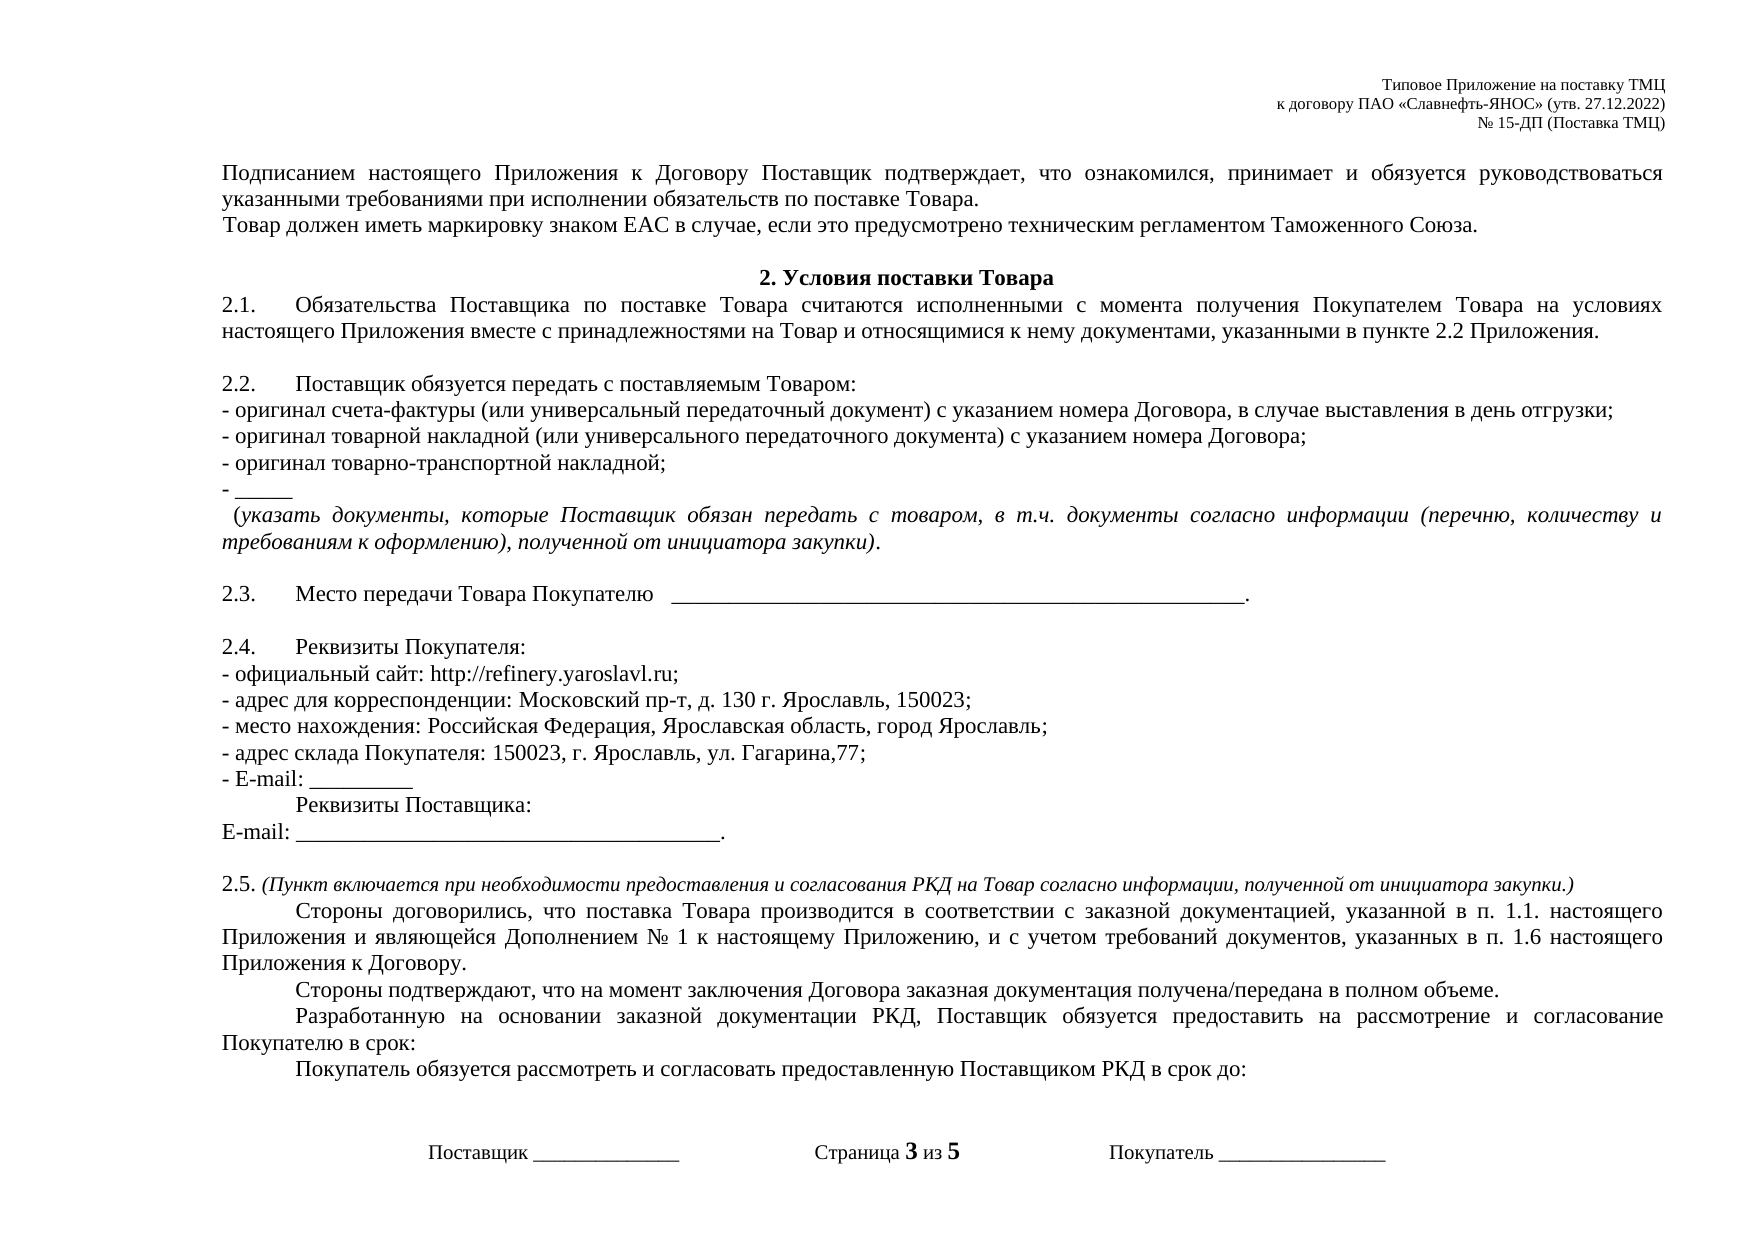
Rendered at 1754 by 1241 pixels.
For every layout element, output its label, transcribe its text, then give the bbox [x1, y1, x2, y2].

text Реквизиты Поставщика: [222, 791, 1665, 818]
text - адрес склада Покупателя: 150023, г. Ярославль, ул. Гагарина,77; [222, 739, 1665, 765]
text Покупатель обязуется рассмотреть и согласовать предоставленную Поставщиком РКД в срок до: [222, 1055, 1665, 1081]
text Разработанную на основании заказной документации РКД, Поставщик обязуется предоставить на рассмотрение и согласование Покупателю в срок: [222, 1002, 1665, 1055]
text Стороны подтверждают, что на момент заключения Договора заказная документация получена/передана в полном объеме. [222, 976, 1665, 1002]
text 2. Условия поставки Товара [148, 264, 1665, 291]
text - E-mail: _________ [222, 765, 1665, 791]
text - оригинал счета-фактуры (или универсальный передаточный документ) с указанием номера Договора, в случае выставления в день отгрузки; [222, 396, 1665, 422]
text - оригинал товарной накладной (или универсального передаточного документа) с указанием номера Договора; [222, 422, 1665, 449]
text - официальный сайт: http://refinery.yaroslavl.ru; [222, 659, 1665, 686]
text E-mail: _____________________________________. [222, 818, 1665, 844]
text - оригинал товарно-транспортной накладной; [222, 449, 1665, 475]
text 2.5. (Пункт включается при необходимости предоставления и согласования РКД на Товар согласно информации, полученной от инициатора закупки.) [222, 870, 1665, 897]
text (указать документы, которые Поставщик обязан передать с товаром, в т.ч. документы согласно информации (перечню, количеству и требованиям к оформлению), полученной от инициатора закупки). [222, 501, 1665, 554]
text - адрес для корреспонденции: Московский пр-т, д. 130 г. Ярославль, 150023; [222, 686, 1665, 712]
text 2.3. Место передачи Товара Покупателю __________________________________________________. [222, 581, 1665, 607]
text 2.2. Поставщик обязуется передать с поставляемым Товаром: [222, 370, 1665, 396]
text Товар должен иметь маркировку знаком ЕАС в случае, если это предусмотрено техническим регламентом Таможенного Союза. [223, 212, 1665, 238]
text Подписанием настоящего Приложения к Договору Поставщик подтверждает, что ознакомился, принимает и обязуется руководствоваться указанными требованиями при исполнении обязательств по поставке Товара. [222, 159, 1665, 212]
text 2.1. Обязательства Поставщика по поставке Товара считаются исполненными с момента получения Покупателем Товара на условиях настоящего Приложения вместе с принадлежностями на Товар и относящимися к нему документами, указанными в пункте 2.2 Приложения. [222, 291, 1665, 343]
text Стороны договорились, что поставка Товара производится в соответствии с заказной документацией, указанной в п. 1.1. настоящего Приложения и являющейся Дополнением № 1 к настоящему Приложению, и с учетом требований документов, указанных в п. 1.6 настоящего Приложения к Договору. [222, 897, 1665, 976]
text - _____ [222, 475, 1665, 501]
text - место нахождения: Российская Федерация, Ярославская область, город Ярославль; [222, 712, 1665, 739]
text 2.4. Реквизиты Покупателя: [222, 633, 1665, 659]
